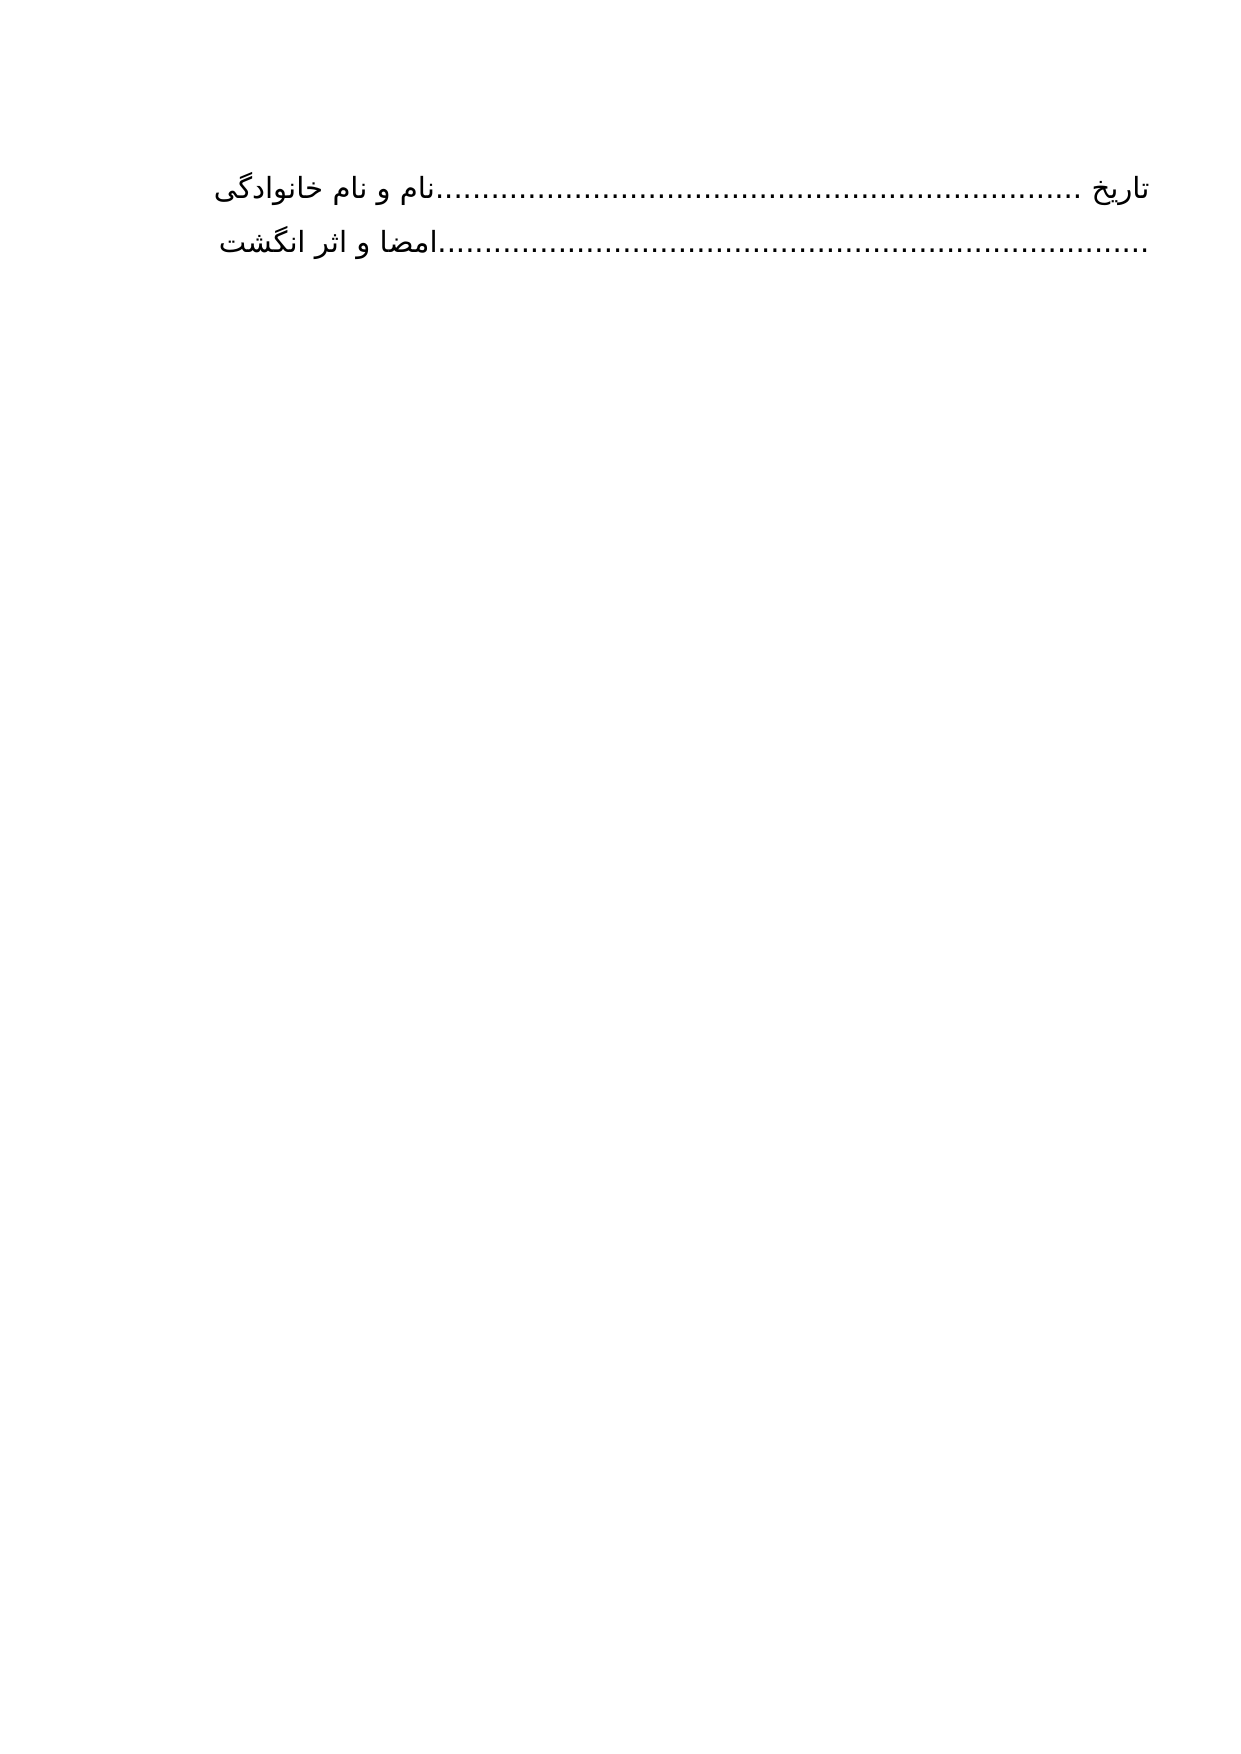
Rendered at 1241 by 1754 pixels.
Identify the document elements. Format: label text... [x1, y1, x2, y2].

text تاریخ ......................................................................نام و نام خانوادگی [89, 172, 1152, 206]
text .............................................................................امضا و اثر انگشت [89, 225, 1152, 259]
